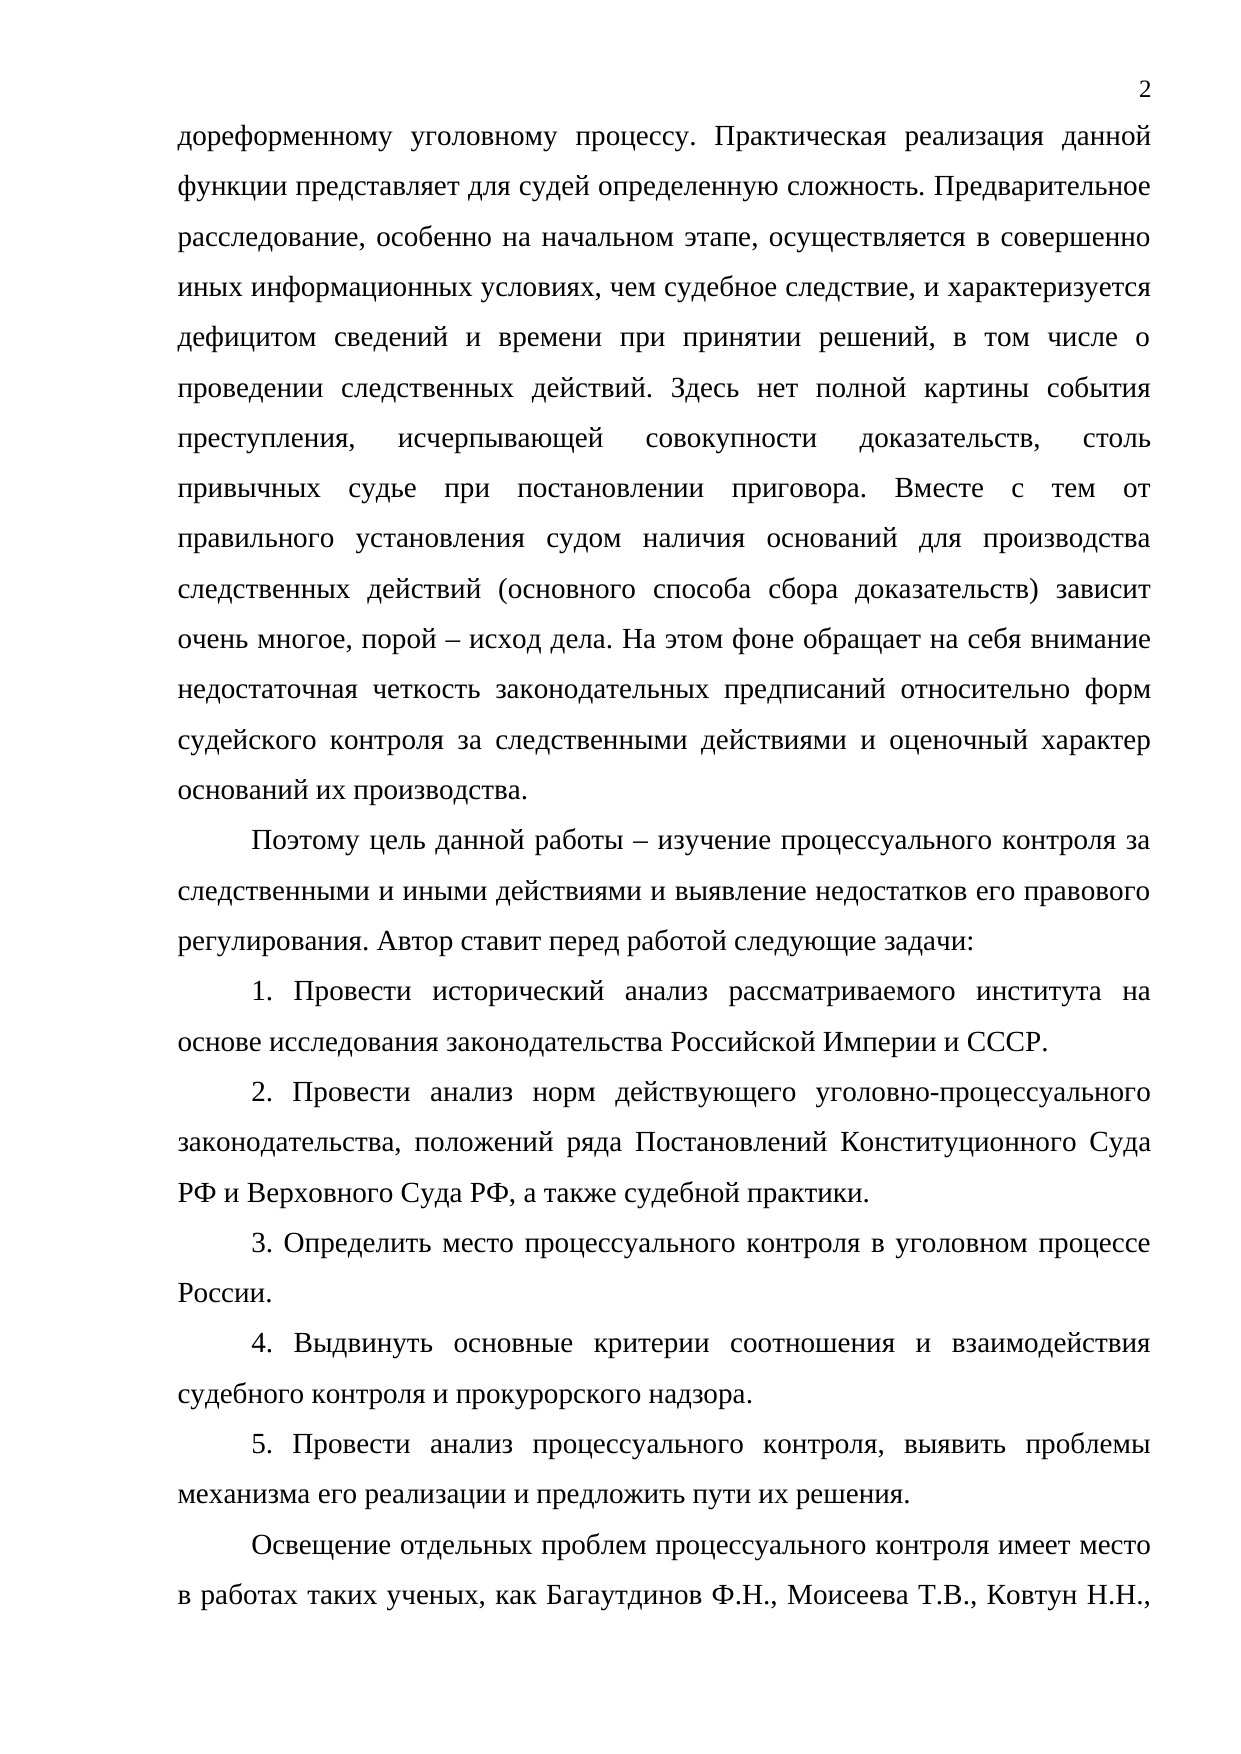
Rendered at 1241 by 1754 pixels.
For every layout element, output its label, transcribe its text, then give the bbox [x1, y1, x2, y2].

text 3. Определить место процессуального контроля в уголовном процессе России. [177, 1225, 1152, 1309]
text 1. Провести исторический анализ рассматриваемого института на основе исследования законодательства Российской Империи и СССР. [177, 973, 1152, 1057]
text Поэтому цель данной работы – изучение процессуального контроля за следственными и иными действиями и выявление недостатков его правового регулирования. Автор ставит перед работой следующие задачи: [177, 822, 1152, 957]
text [177, 118, 1152, 806]
text 2. Провести анализ норм действующего уголовно-процессуального законодательства, положений ряда Постановлений Конституционного Суда РФ и Верховного Суда РФ, а также судебной практики. [177, 1074, 1152, 1208]
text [177, 1527, 1152, 1611]
text 5. Провести анализ процессуального контроля, выявить проблемы механизма его реализации и предложить пути их решения. [177, 1426, 1152, 1510]
text 4. Выдвинуть основные критерии соотношения и взаимодействия судебного контроля и прокурорского надзора. [177, 1326, 1152, 1409]
